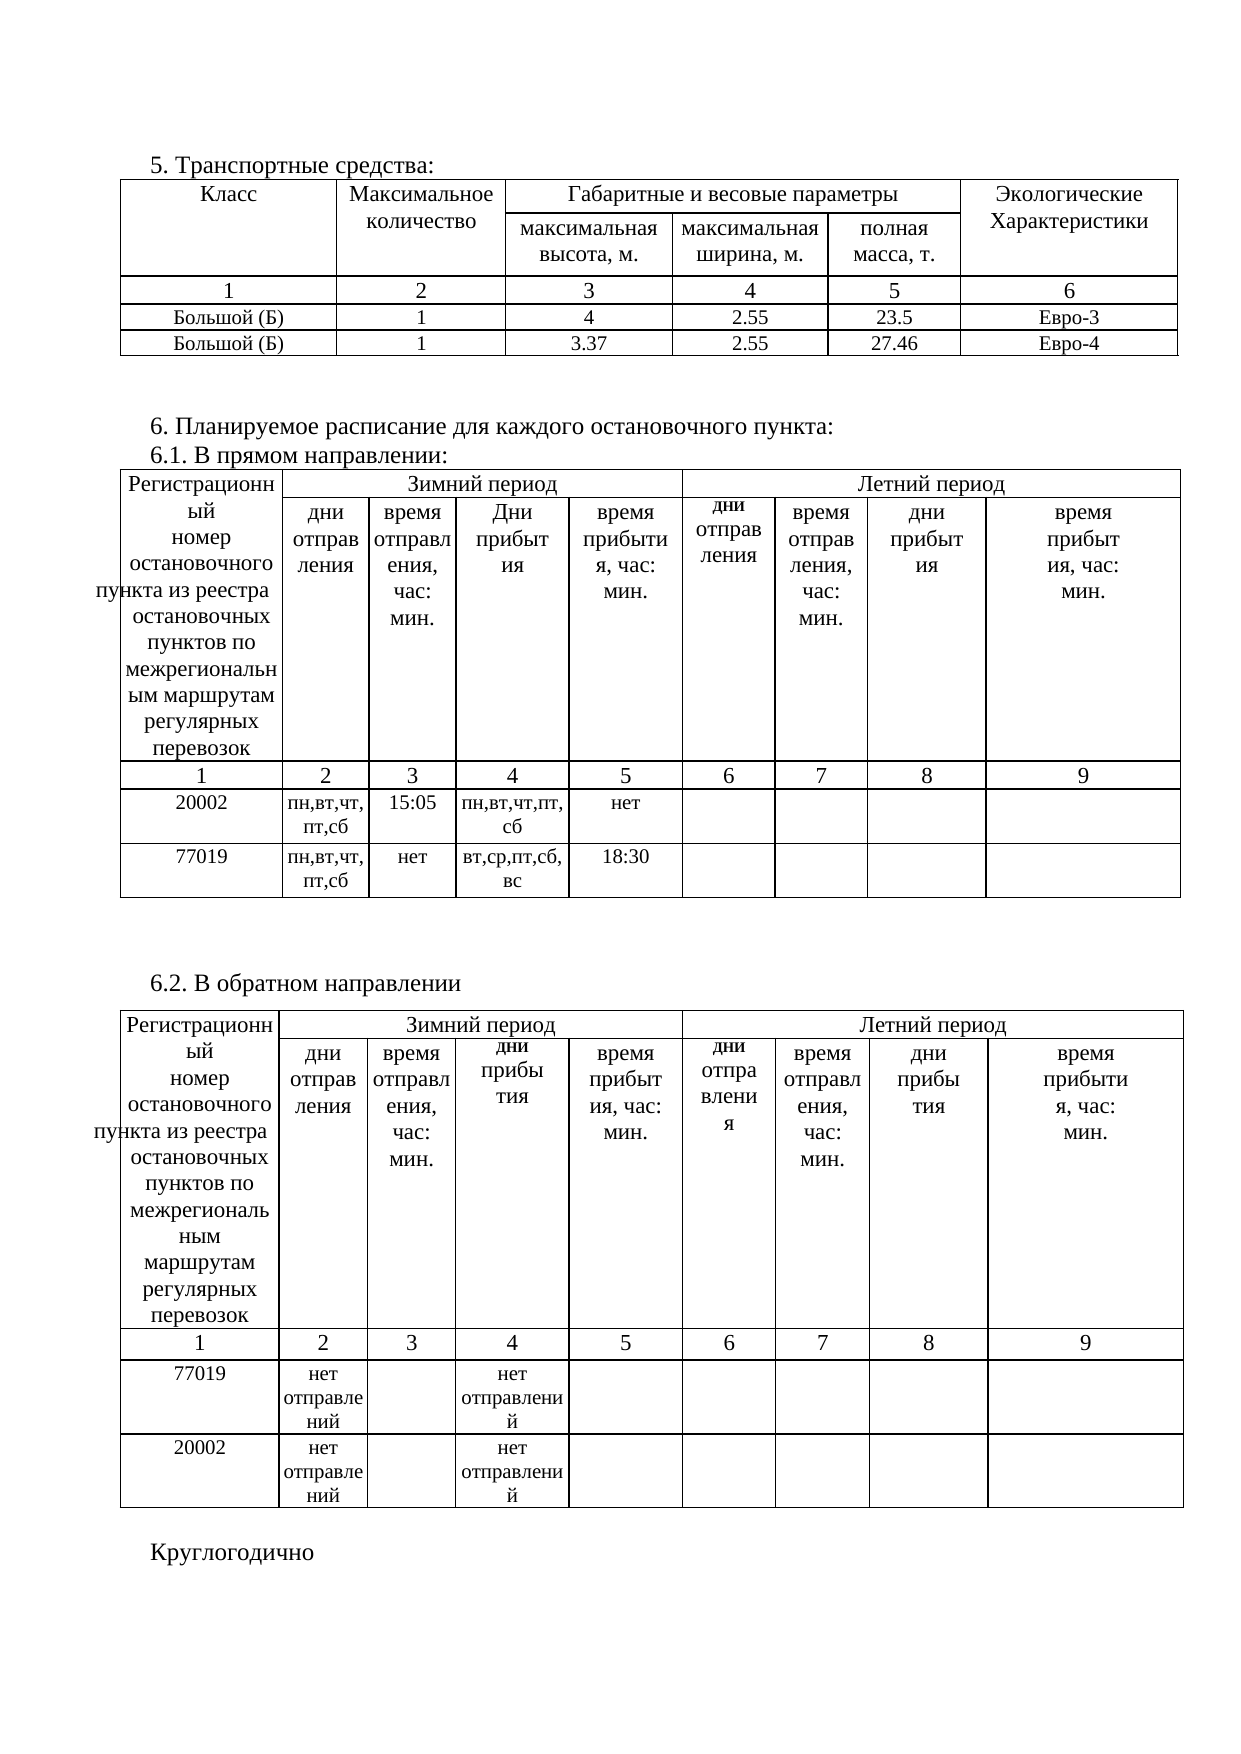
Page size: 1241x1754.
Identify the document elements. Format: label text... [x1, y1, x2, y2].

table_cell нет [570, 790, 682, 842]
table_cell 6 [961, 277, 1177, 303]
table_cell [683, 1361, 775, 1433]
table_cell Большой (Б) [121, 305, 336, 329]
table_cell [987, 790, 1180, 842]
table_cell ДНИ отправ ления [683, 498, 774, 760]
table_cell нет [370, 844, 455, 897]
text 6.1. В прямом направлении: [150, 440, 1090, 469]
table_cell пн,вт,чт,пт,сб [457, 790, 568, 842]
table_cell [683, 844, 774, 897]
table_cell [776, 844, 867, 897]
table_cell 4 [506, 305, 672, 329]
table_cell дни отправ ления [283, 498, 368, 760]
table_cell 5 [570, 762, 682, 788]
table_cell [570, 1361, 682, 1433]
table_cell 77019 [121, 844, 282, 897]
table_cell нет отправлений [280, 1435, 367, 1507]
table_cell 9 [989, 1329, 1183, 1359]
table_cell время отправл ения, час: мин. [776, 1039, 869, 1327]
table_cell 4 [456, 1329, 568, 1359]
table_cell ДНИ отпра влени я [683, 1039, 775, 1327]
table_cell дни прибыт ия [868, 498, 985, 760]
table_cell время отправ ления, час: мин. [776, 498, 867, 760]
table_cell 1 [337, 331, 505, 354]
table_cell 6 [683, 762, 774, 788]
table_cell 5 [570, 1329, 682, 1359]
table_cell 5 [829, 277, 960, 303]
table_cell 7 [776, 1329, 869, 1359]
table_cell 20002 [121, 1435, 278, 1507]
table_cell [570, 1435, 682, 1507]
table_cell 1 [121, 762, 282, 788]
table_header Максимальное количество [337, 180, 505, 275]
table_header Регистрационный номер остановочного пункта из реестра остановочных пунктов по межрегиональным маршрутам регулярных перевозок [121, 470, 282, 760]
table_cell 2.55 [673, 305, 827, 329]
table_cell Дни прибыт ия [457, 498, 568, 760]
table_cell 1 [121, 1329, 278, 1359]
table_cell 3 [368, 1329, 455, 1359]
table_cell 77019 [121, 1361, 278, 1433]
table_cell Евро-4 [961, 331, 1177, 354]
table_cell 20002 [121, 790, 282, 842]
table_cell 15:05 [370, 790, 455, 842]
table_header Габаритные и весовые параметры [506, 180, 960, 212]
table_cell 2 [280, 1329, 367, 1359]
table_header Летний период [683, 1011, 1183, 1038]
table_cell [870, 1435, 987, 1507]
table_cell нет отправлений [456, 1435, 568, 1507]
table_cell время прибыти я, час: мин. [989, 1039, 1183, 1327]
table_cell дни прибы тия [870, 1039, 987, 1327]
table_cell дни отправ ления [280, 1039, 367, 1327]
table_cell 3.37 [506, 331, 672, 354]
table_cell 23.5 [829, 305, 960, 329]
table_cell 7 [776, 762, 867, 788]
table_cell нет отправлений [280, 1361, 367, 1433]
table_cell вт,ср,пт,сб,вс [457, 844, 568, 897]
table_cell 3 [506, 277, 672, 303]
table_cell 9 [987, 762, 1180, 788]
table_cell 2.55 [673, 331, 827, 354]
table_cell 4 [673, 277, 827, 303]
table_cell максимальная высота, м. [506, 214, 672, 275]
table_cell [368, 1361, 455, 1433]
table_header Зимний период [283, 470, 682, 497]
table_cell пн,вт,чт,пт,сб [283, 790, 368, 842]
table_cell время прибыти я, час: мин. [570, 498, 682, 760]
table_cell 2 [337, 277, 505, 303]
table_cell ДНИ прибы тия [456, 1039, 568, 1327]
table_cell [987, 844, 1180, 897]
table_cell [776, 1361, 869, 1433]
table_cell [683, 790, 774, 842]
table_cell 27.46 [829, 331, 960, 354]
table_cell [989, 1435, 1183, 1507]
table_header Класс [121, 180, 336, 275]
table_cell [868, 790, 985, 842]
text Круглогодично [150, 1537, 1090, 1566]
table_cell 3 [370, 762, 455, 788]
table_cell 2 [283, 762, 368, 788]
table_cell Большой (Б) [121, 331, 336, 354]
table_header Регистрационный номер остановочного пункта из реестра остановочных пунктов по межрегиональным маршрутам регулярных перевозок [121, 1011, 278, 1327]
table_cell 8 [868, 762, 985, 788]
table_cell [776, 1435, 869, 1507]
table_cell нет отправлений [456, 1361, 568, 1433]
table_cell [989, 1361, 1183, 1433]
table_cell время прибыт ия, час: мин. [570, 1039, 682, 1327]
table_header Летний период [683, 470, 1180, 497]
table_cell 6 [683, 1329, 775, 1359]
text 6. Планируемое расписание для каждого остановочного пункта: [150, 411, 1090, 440]
table_cell 18:30 [570, 844, 682, 897]
text 6.2. В обратном направлении [150, 968, 1090, 997]
table_cell время отправл ения, час: мин. [370, 498, 455, 760]
table_cell [776, 790, 867, 842]
text 5. Транспортные средства: [150, 150, 1090, 179]
table_header Зимний период [280, 1011, 682, 1038]
table_cell пн,вт,чт,пт,сб [283, 844, 368, 897]
table_cell [368, 1435, 455, 1507]
table_cell полная масса, т. [829, 214, 960, 275]
table_cell время отправл ения, час: мин. [368, 1039, 455, 1327]
table_header Экологические Характеристики [961, 180, 1177, 275]
table_cell 8 [870, 1329, 987, 1359]
table_cell [683, 1435, 775, 1507]
table_cell максимальная ширина, м. [673, 214, 827, 275]
table_cell время прибыт ия, час: мин. [987, 498, 1180, 760]
table_cell [870, 1361, 987, 1433]
table_cell [868, 844, 985, 897]
table_cell 1 [121, 277, 336, 303]
table_cell Евро-3 [961, 305, 1177, 329]
table_cell 1 [337, 305, 505, 329]
table_cell 4 [457, 762, 568, 788]
